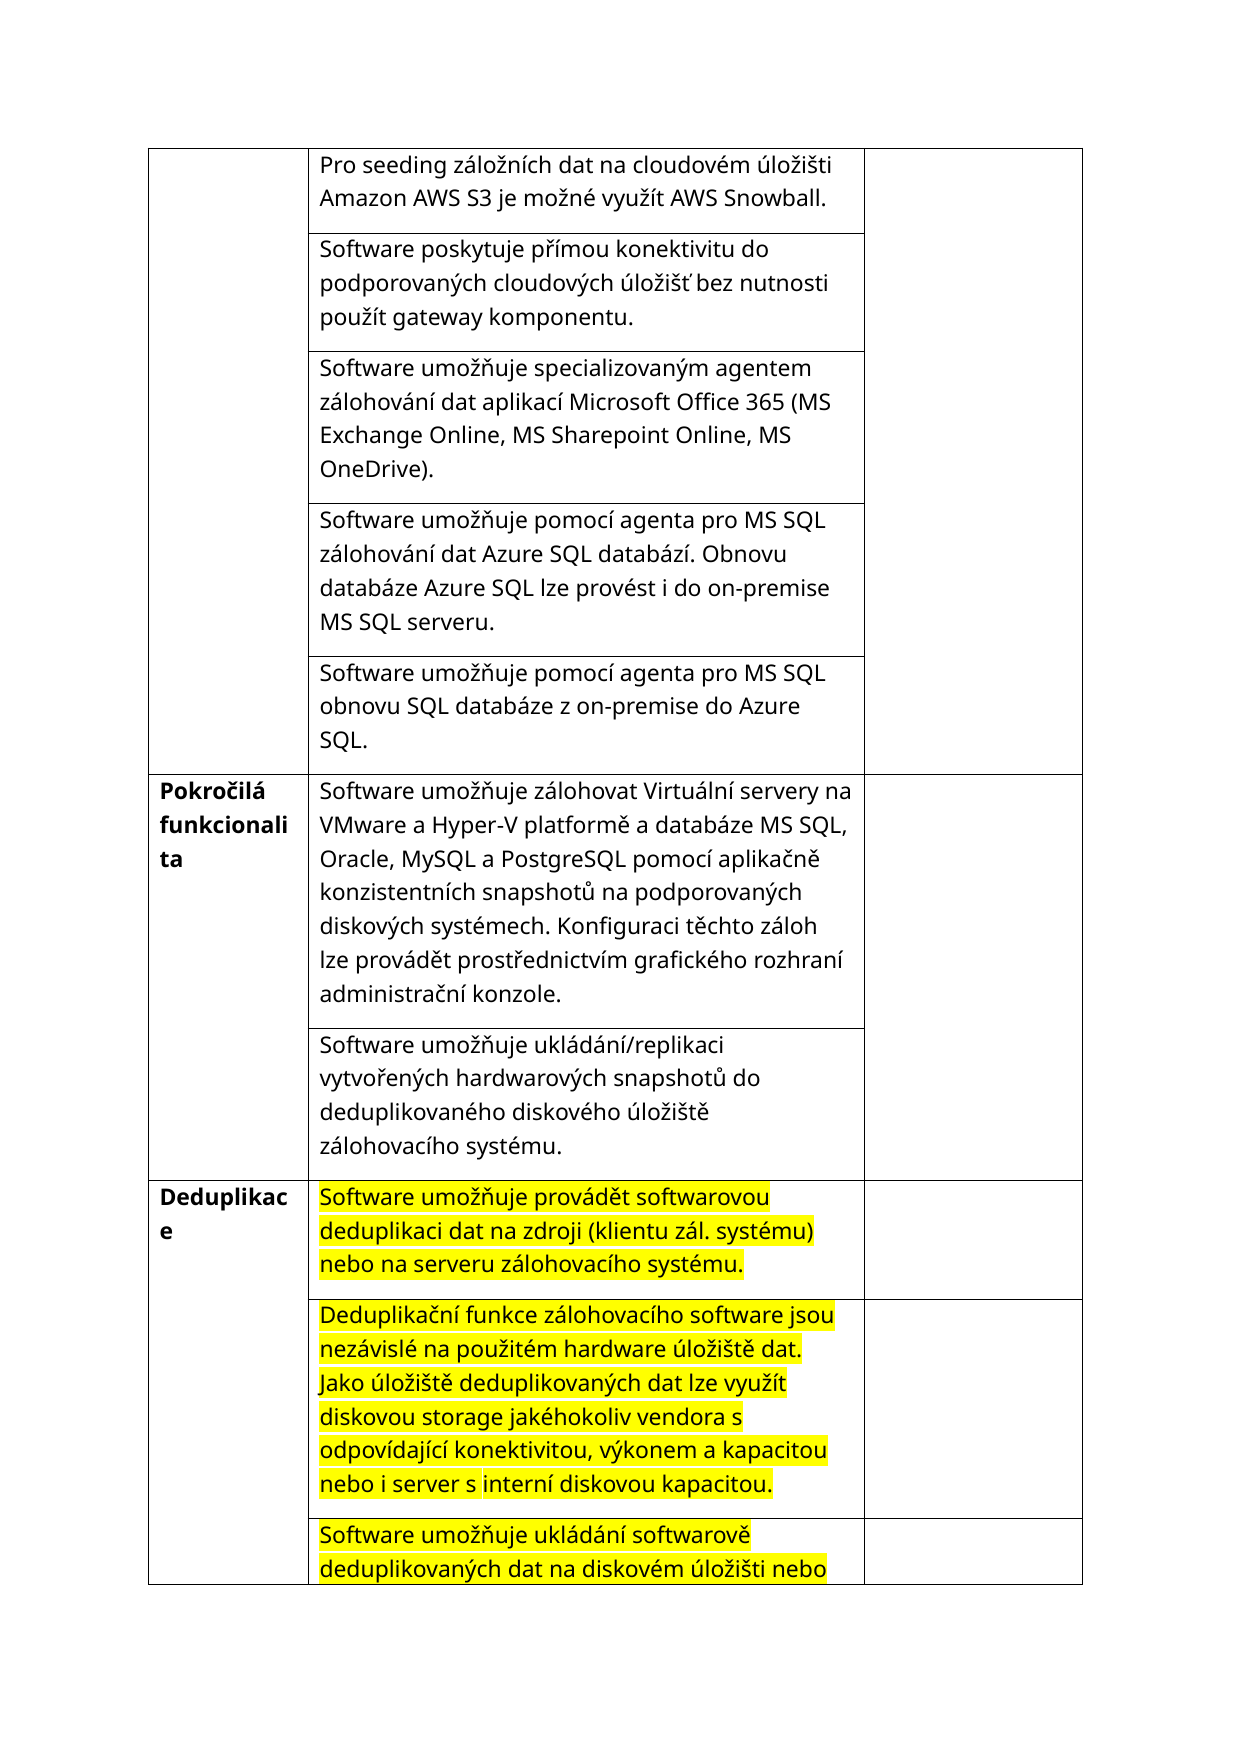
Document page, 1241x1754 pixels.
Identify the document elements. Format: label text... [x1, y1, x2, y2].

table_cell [149, 149, 308, 774]
table_cell Pokročilá funkcionalita [149, 775, 308, 1180]
table_cell [865, 775, 1082, 1180]
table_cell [309, 1519, 864, 1584]
table_cell Software umožňuje pomocí agenta pro MS SQL obnovu SQL databáze z on-premise do Azure SQL. [309, 657, 864, 774]
table_cell Software poskytuje přímou konektivitu do podporovaných cloudových úložišť bez nutnosti použít gateway komponentu. [309, 234, 864, 351]
table_cell Deduplikace [149, 1181, 308, 1584]
table_cell Software umožňuje provádět softwarovou deduplikaci dat na zdroji (klientu zál. systému) nebo na serveru zálohovacího systému. [309, 1181, 864, 1298]
table_cell [865, 1181, 1082, 1298]
table_cell Software umožňuje specializovaným agentem zálohování dat aplikací Microsoft Office 365 (MS Exchange Online, MS Sharepoint Online, MS OneDrive). [309, 352, 864, 503]
table_cell [865, 1519, 1082, 1584]
table_cell [865, 149, 1082, 774]
table_cell Software umožňuje ukládání/replikaci vytvořených hardwarových snapshotů do deduplikovaného diskového úložiště zálohovacího systému. [309, 1029, 864, 1180]
table_cell Pro seeding záložních dat na cloudovém úložišti Amazon AWS S3 je možné využít AWS Snowball. [309, 149, 864, 232]
table_cell Software umožňuje zálohovat Virtuální servery na VMware a Hyper-V platformě a databáze MS SQL, Oracle, MySQL a PostgreSQL pomocí aplikačně konzistentních snapshotů na podporovaných diskových systémech. Konfiguraci těchto záloh lze provádět prostřednictvím grafického rozhraní administrační konzole. [309, 775, 864, 1028]
table_cell Software umožňuje pomocí agenta pro MS SQL zálohování dat Azure SQL databází. Obnovu databáze Azure SQL lze provést i do on-premise MS SQL serveru. [309, 504, 864, 656]
table_cell Deduplikační funkce zálohovacího software jsou nezávislé na použitém hardware úložiště dat. Jako úložiště deduplikovaných dat lze využít diskovou storage jakéhokoliv vendora s odpovídající konektivitou, výkonem a kapacitou nebo i server s interní diskovou kapacitou. [309, 1300, 864, 1518]
table_cell [865, 1300, 1082, 1518]
